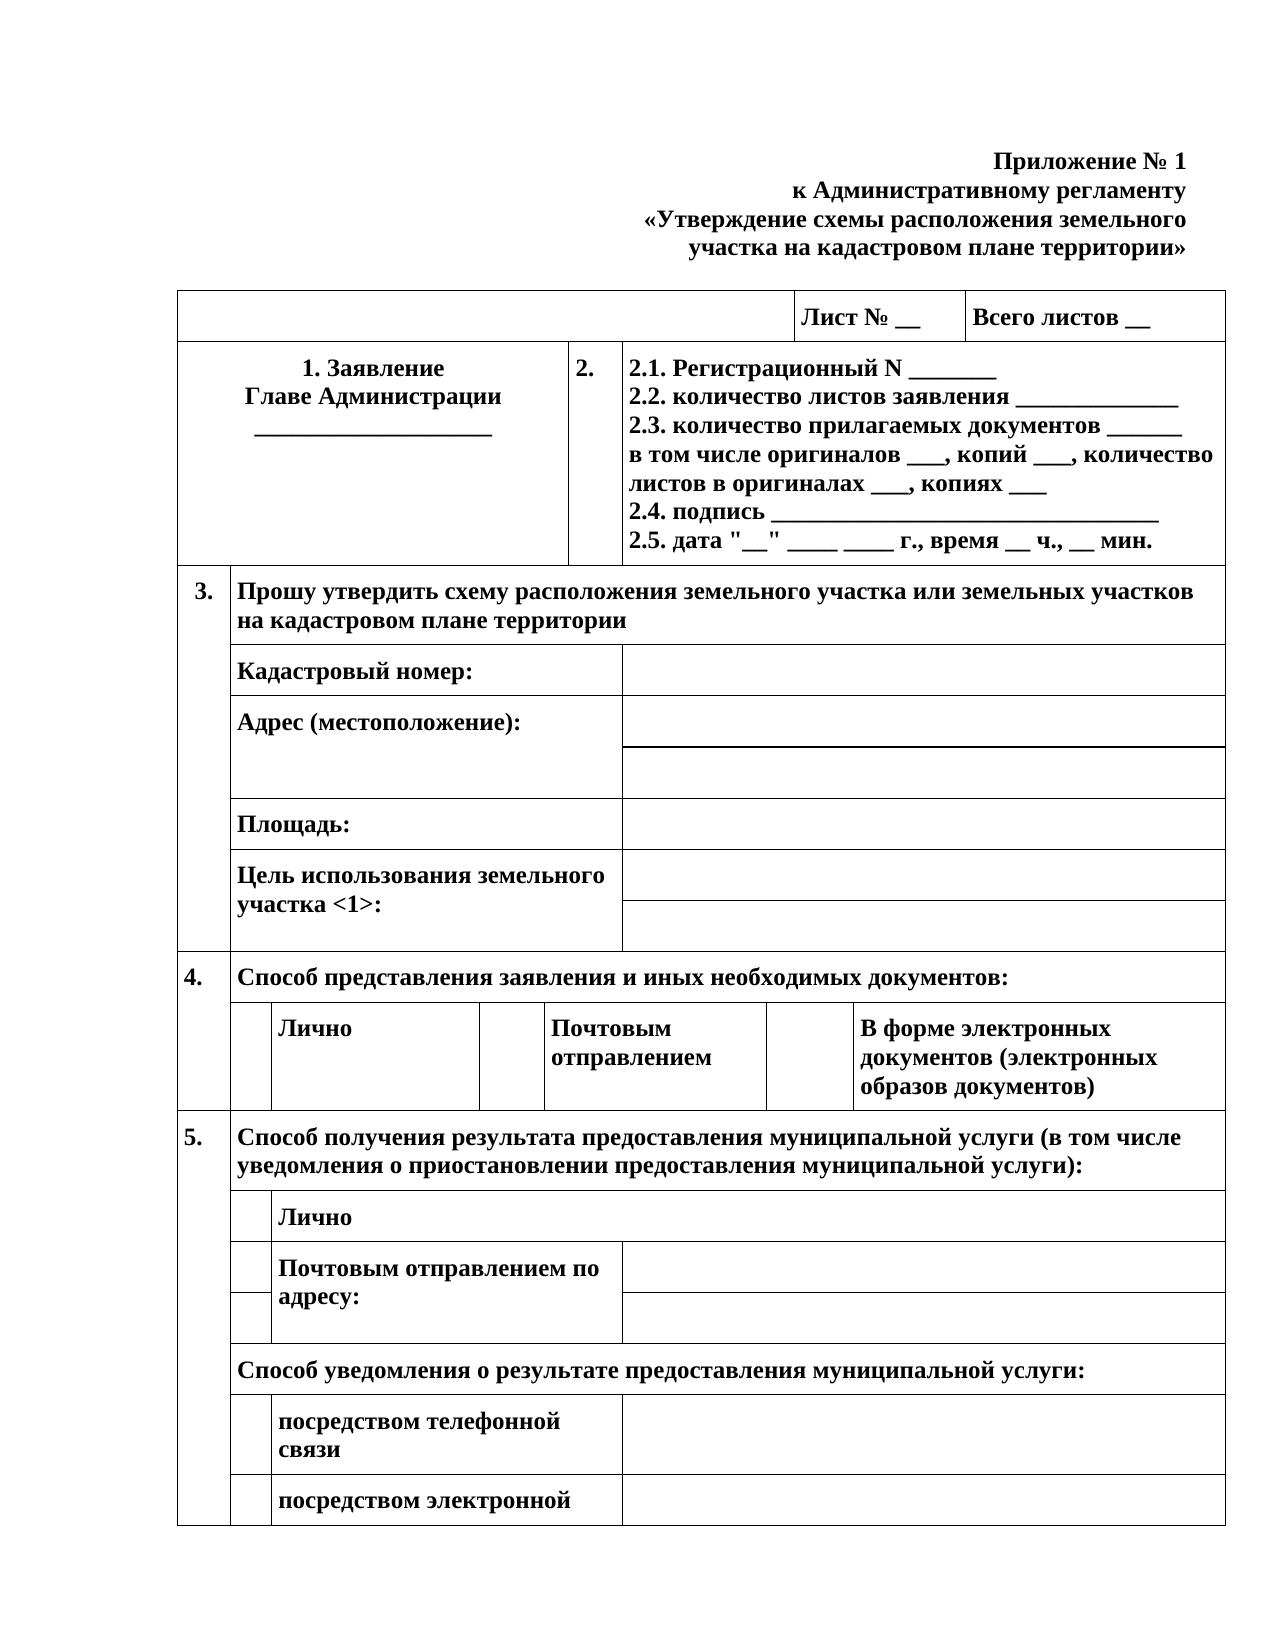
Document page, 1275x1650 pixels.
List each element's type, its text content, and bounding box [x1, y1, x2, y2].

table_cell 4. [178, 952, 230, 1110]
table_cell [623, 748, 1225, 797]
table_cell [272, 1475, 622, 1525]
table_cell 1. Заявление Главе Администрации ___________________ [178, 342, 568, 564]
table_cell посредством телефонной связи [272, 1395, 622, 1474]
table_cell [480, 1003, 544, 1110]
table_cell [623, 1242, 1225, 1292]
table_cell Способ уведомления о результате предоставления муниципальной услуги: [231, 1344, 1225, 1394]
table_cell Площадь: [231, 799, 622, 848]
table_cell [623, 1395, 1225, 1474]
table_cell Почтовым отправлением по адресу: [272, 1242, 622, 1343]
table_cell [231, 1003, 271, 1110]
table_cell [623, 1475, 1225, 1525]
table_cell [623, 799, 1225, 848]
text Приложение № 1 [177, 146, 1186, 175]
text к Административному регламенту «Утверждение схемы расположения земельного участка на кадастровом плане территории» [620, 175, 1186, 261]
table_cell [231, 1242, 271, 1292]
table_cell [231, 1293, 271, 1343]
table_cell [231, 1395, 271, 1474]
table_cell 5. [178, 1111, 230, 1525]
table_cell [623, 850, 1225, 899]
table_cell [231, 1475, 271, 1525]
table_cell Прошу утвердить схему расположения земельного участка или земельных участков на кадастровом плане территории [231, 566, 1225, 644]
table_cell Кадастровый номер: [231, 645, 622, 695]
table_cell [623, 901, 1225, 951]
table_cell [623, 645, 1225, 695]
table_cell 3. [178, 566, 230, 951]
table_cell [767, 1003, 853, 1110]
table_cell Способ получения результата предоставления муниципальной услуги (в том числе уведомления о приостановлении предоставления муниципальной услуги): [231, 1111, 1225, 1190]
table_cell Цель использования земельного участка <1>: [231, 850, 622, 951]
table_header Лист № __ [795, 291, 965, 341]
table_cell 2.1. Регистрационный N _______ 2.2. количество листов заявления _____________ 2.3. количество прилагаемых документов ______ в том числе оригиналов ___, копий ___, количество листов в оригиналах ___, копиях ___ 2.4. подпись _______________________________ 2.5. дата "__" ____ ____ г., время __ ч., __ мин. [623, 342, 1225, 564]
table_header Всего листов __ [966, 291, 1225, 341]
table_cell Лично [272, 1003, 479, 1110]
table_header [178, 291, 794, 341]
table_cell Лично [272, 1191, 1225, 1241]
table_cell Адрес (местоположение): [231, 696, 622, 797]
table_cell В форме электронных документов (электронных образов документов) [854, 1003, 1225, 1110]
table_cell [623, 1293, 1225, 1343]
table_cell Способ представления заявления и иных необходимых документов: [231, 952, 1225, 1002]
table_cell [623, 696, 1225, 746]
table_cell Почтовым отправлением [545, 1003, 766, 1110]
table_cell [231, 1191, 271, 1241]
table_cell 2. [569, 342, 622, 564]
